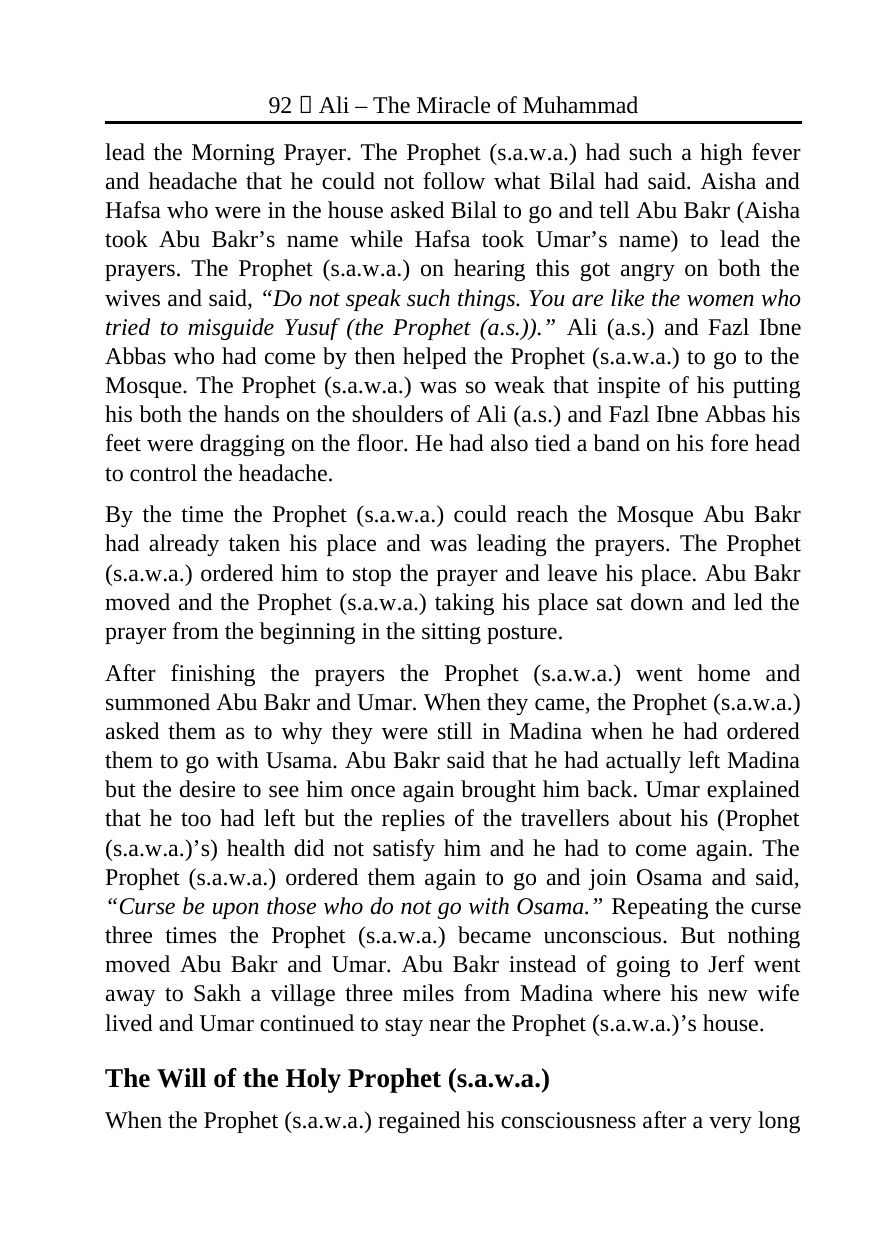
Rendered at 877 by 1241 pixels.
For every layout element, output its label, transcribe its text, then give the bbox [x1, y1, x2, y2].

text By the time the Prophet (s.a.w.a.) could reach the Mosque Abu Bakr had already taken his place and was leading the prayers. The Prophet (s.a.w.a.) ordered him to stop the prayer and leave his place. Abu Bakr moved and the Prophet (s.a.w.a.) taking his place sat down and led the prayer from the beginning in the sitting posture. [105, 499, 802, 645]
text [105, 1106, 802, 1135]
subtitle The Will of the Holy Prophet (s.a.w.a.) [105, 1062, 802, 1093]
text After finishing the prayers the Prophet (s.a.w.a.) went home and summoned Abu Bakr and Umar. When they came, the Prophet (s.a.w.a.) asked them as to why they were still in Madina when he had ordered them to go with Usama. Abu Bakr said that he had actually left Madina but the desire to see him once again brought him back. Umar explained that he too had left but the replies of the travellers about his (Prophet (s.a.w.a.)’s) health did not satisfy him and he had to come again. The Prophet (s.a.w.a.) ordered them again to go and join Osama and said, “Curse be upon those who do not go with Osama.” Repeating the curse three times the Prophet (s.a.w.a.) became unconscious. But nothing moved Abu Bakr and Umar. Abu Bakr instead of going to Jerf went away to Sakh a village three miles from Madina where his new wife lived and Umar continued to stay near the Prophet (s.a.w.a.)’s house. [105, 658, 802, 1037]
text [105, 137, 802, 487]
